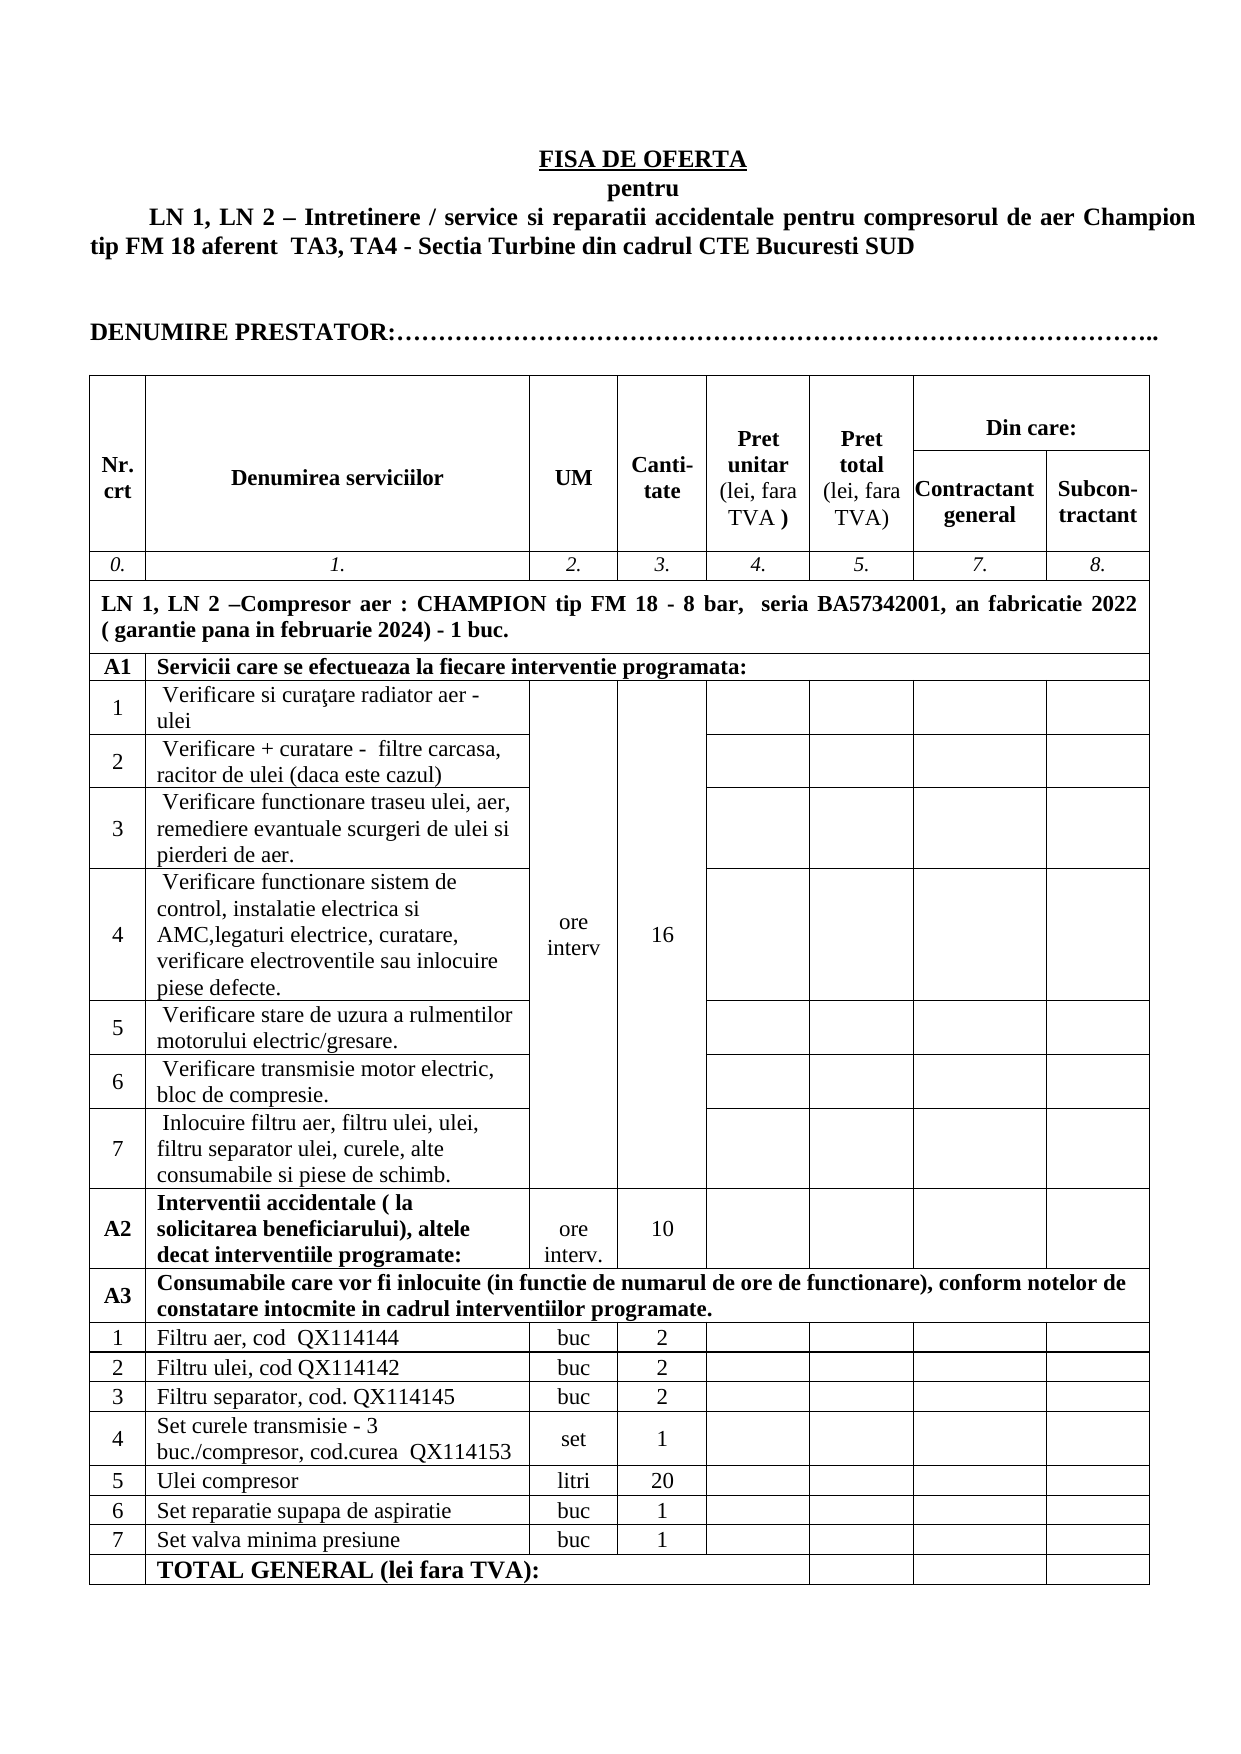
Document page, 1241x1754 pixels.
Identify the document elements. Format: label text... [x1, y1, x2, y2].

table_cell [914, 1109, 1046, 1188]
table_cell [1047, 1525, 1149, 1554]
table_cell [810, 1353, 913, 1381]
table_cell 2 [618, 1323, 706, 1351]
table_cell Set reparatie supapa de aspiratie [146, 1496, 529, 1524]
text DENUMIRE PRESTATOR:……………………………………………………………………………….. [0, 317, 1196, 346]
table_cell [1047, 1412, 1149, 1465]
table_cell 7 [90, 1109, 145, 1188]
table_cell [1047, 1466, 1149, 1494]
table_cell [810, 1525, 913, 1554]
table_cell [707, 1109, 809, 1188]
table_cell 5. [810, 552, 913, 579]
table_cell [1047, 1001, 1149, 1054]
table_cell 2 [618, 1353, 706, 1381]
table_cell 2 [90, 1353, 145, 1381]
text FISA DE OFERTA [90, 144, 1196, 173]
table_cell [914, 1466, 1046, 1494]
text pentru [90, 173, 1196, 202]
table_cell ore interv. [530, 1189, 617, 1268]
table_cell [1047, 1323, 1149, 1351]
table_cell [914, 1001, 1046, 1054]
table_cell 4 [90, 1412, 145, 1465]
table_cell 2 [618, 1382, 706, 1411]
table_cell [914, 681, 1046, 733]
table_cell [914, 1189, 1046, 1268]
table_cell buc [530, 1353, 617, 1381]
table_cell Set curele transmisie - 3 buc./compresor, cod.curea QX114153 [146, 1412, 529, 1465]
table_cell 6 [90, 1496, 145, 1524]
table_cell 1 [618, 1412, 706, 1465]
table_cell [914, 1323, 1046, 1351]
table_cell [810, 1189, 913, 1268]
table_cell Interventii accidentale ( la solicitarea beneficiarului), altele decat interventiile programate: [146, 1189, 529, 1268]
table_cell [810, 1466, 913, 1494]
table_cell 1 [90, 1323, 145, 1351]
table_cell Verificare + curatare - filtre carcasa, racitor de ulei (daca este cazul) [146, 735, 529, 787]
table_cell 0. [90, 552, 145, 579]
table_cell 1 [618, 1525, 706, 1554]
table_cell buc [530, 1382, 617, 1411]
table_cell [707, 1525, 809, 1554]
table_cell ore interv [530, 681, 617, 1188]
table_cell Set valva minima presiune [146, 1525, 529, 1554]
table_cell 20 [618, 1466, 706, 1494]
table_cell [707, 1382, 809, 1411]
table_header Pret unitar (lei, fara TVA ) [707, 376, 809, 551]
table_cell TOTAL GENERAL (lei fara TVA): [146, 1555, 809, 1584]
table_cell 2. [530, 552, 617, 579]
table_cell [810, 869, 913, 1000]
table_header Din care: [914, 376, 1149, 450]
table_cell 6 [90, 1055, 145, 1108]
table_cell [1047, 1496, 1149, 1524]
table_cell [707, 1055, 809, 1108]
table_cell [810, 735, 913, 787]
table_cell LN 1, LN 2 –Compresor aer : CHAMPION tip FM 18 - 8 bar, seria BA57342001, an fabricatie 2022 ( garantie pana in februarie 2024) - 1 buc. [90, 581, 1149, 652]
table_cell [810, 1555, 913, 1584]
table_cell buc [530, 1525, 617, 1554]
table_cell Ulei compresor [146, 1466, 529, 1494]
table_cell [914, 1525, 1046, 1554]
table_header Nr. crt [90, 376, 145, 551]
table_cell 7 [90, 1525, 145, 1554]
table_cell Consumabile care vor fi inlocuite (in functie de numarul de ore de functionare), conform notelor de constatare intocmite in cadrul interventiilor programate. [146, 1269, 1149, 1322]
table_cell buc [530, 1496, 617, 1524]
table_cell A2 [90, 1189, 145, 1268]
table_cell [1047, 1189, 1149, 1268]
table_cell 5 [90, 1001, 145, 1054]
table_cell [707, 1466, 809, 1494]
table_header Pret total (lei, fara TVA) [810, 376, 913, 551]
table_cell [810, 1412, 913, 1465]
table_header Denumirea serviciilor [146, 376, 529, 551]
table_cell [1047, 1382, 1149, 1411]
table_cell 16 [618, 681, 706, 1188]
table_cell Verificare functionare traseu ulei, aer, remediere evantuale scurgeri de ulei si pierderi de aer. [146, 788, 529, 867]
table_cell [707, 1001, 809, 1054]
table_cell [810, 1001, 913, 1054]
table_cell [810, 788, 913, 867]
table_cell [914, 1055, 1046, 1108]
table_cell 4 [90, 869, 145, 1000]
table_cell [914, 735, 1046, 787]
table_cell [914, 1555, 1046, 1584]
table_cell 7. [914, 552, 1046, 579]
table_cell [914, 869, 1046, 1000]
table_cell [1047, 681, 1149, 733]
table_cell [810, 1109, 913, 1188]
table_cell [1047, 1109, 1149, 1188]
table_cell [1047, 1555, 1149, 1584]
table_cell Contractant general [914, 451, 1046, 551]
table_cell [1047, 788, 1149, 867]
table_cell set [530, 1412, 617, 1465]
table_cell Filtru aer, cod QX114144 [146, 1323, 529, 1351]
table_cell [914, 1353, 1046, 1381]
table_cell [810, 1496, 913, 1524]
table_cell [1047, 869, 1149, 1000]
table_cell [707, 1496, 809, 1524]
table_cell 10 [618, 1189, 706, 1268]
table_cell [914, 788, 1046, 867]
table_cell 8. [1047, 552, 1149, 579]
table_cell [1047, 1353, 1149, 1381]
table_cell [707, 869, 809, 1000]
table_cell [707, 735, 809, 787]
table_cell Servicii care se efectueaza la fiecare interventie programata: [146, 654, 1149, 680]
table_cell Verificare si curaţare radiator aer - ulei [146, 681, 529, 733]
table_cell Verificare stare de uzura a rulmentilor motorului electric/gresare. [146, 1001, 529, 1054]
table_cell 1 [90, 681, 145, 733]
table_cell 3 [90, 1382, 145, 1411]
table_cell A1 [90, 654, 145, 680]
table_header UM [530, 376, 617, 551]
table_cell [810, 1323, 913, 1351]
table_cell [810, 1382, 913, 1411]
table_cell [707, 681, 809, 733]
table_header Canti- tate [618, 376, 706, 551]
table_cell [914, 1382, 1046, 1411]
table_cell [707, 1323, 809, 1351]
table_cell [1047, 1055, 1149, 1108]
table_cell buc [530, 1323, 617, 1351]
table_cell 1. [146, 552, 529, 579]
table_cell [810, 681, 913, 733]
table_cell 3 [90, 788, 145, 867]
table_cell [914, 1496, 1046, 1524]
table_cell [707, 1353, 809, 1381]
table_cell 3. [618, 552, 706, 579]
table_cell [810, 1055, 913, 1108]
table_cell [707, 1189, 809, 1268]
table_cell [914, 1412, 1046, 1465]
table_cell [707, 788, 809, 867]
table_cell Subcon-tractant [1047, 451, 1149, 551]
table_cell 1 [618, 1496, 706, 1524]
table_cell Filtru ulei, cod QX114142 [146, 1353, 529, 1381]
table_cell [1047, 735, 1149, 787]
table_cell Verificare functionare sistem de control, instalatie electrica si AMC,legaturi electrice, curatare, verificare electroventile sau inlocuire piese defecte. [146, 869, 529, 1000]
table_cell 5 [90, 1466, 145, 1494]
table_cell [707, 1412, 809, 1465]
table_cell Inlocuire filtru aer, filtru ulei, ulei, filtru separator ulei, curele, alte consumabile si piese de schimb. [146, 1109, 529, 1188]
table_cell Verificare transmisie motor electric, bloc de compresie. [146, 1055, 529, 1108]
table_cell 4. [707, 552, 809, 579]
table_cell [90, 1555, 145, 1584]
table_cell A3 [90, 1269, 145, 1322]
table_cell litri [530, 1466, 617, 1494]
table_cell 2 [90, 735, 145, 787]
text LN 1, LN 2 – Intretinere / service si reparatii accidentale pentru compresorul de aer Champion tip FM 18 aferent TA3, TA4 - Sectia Turbine din cadrul CTE Bucuresti SUD [90, 202, 1196, 259]
table_cell Filtru separator, cod. QX114145 [146, 1382, 529, 1411]
